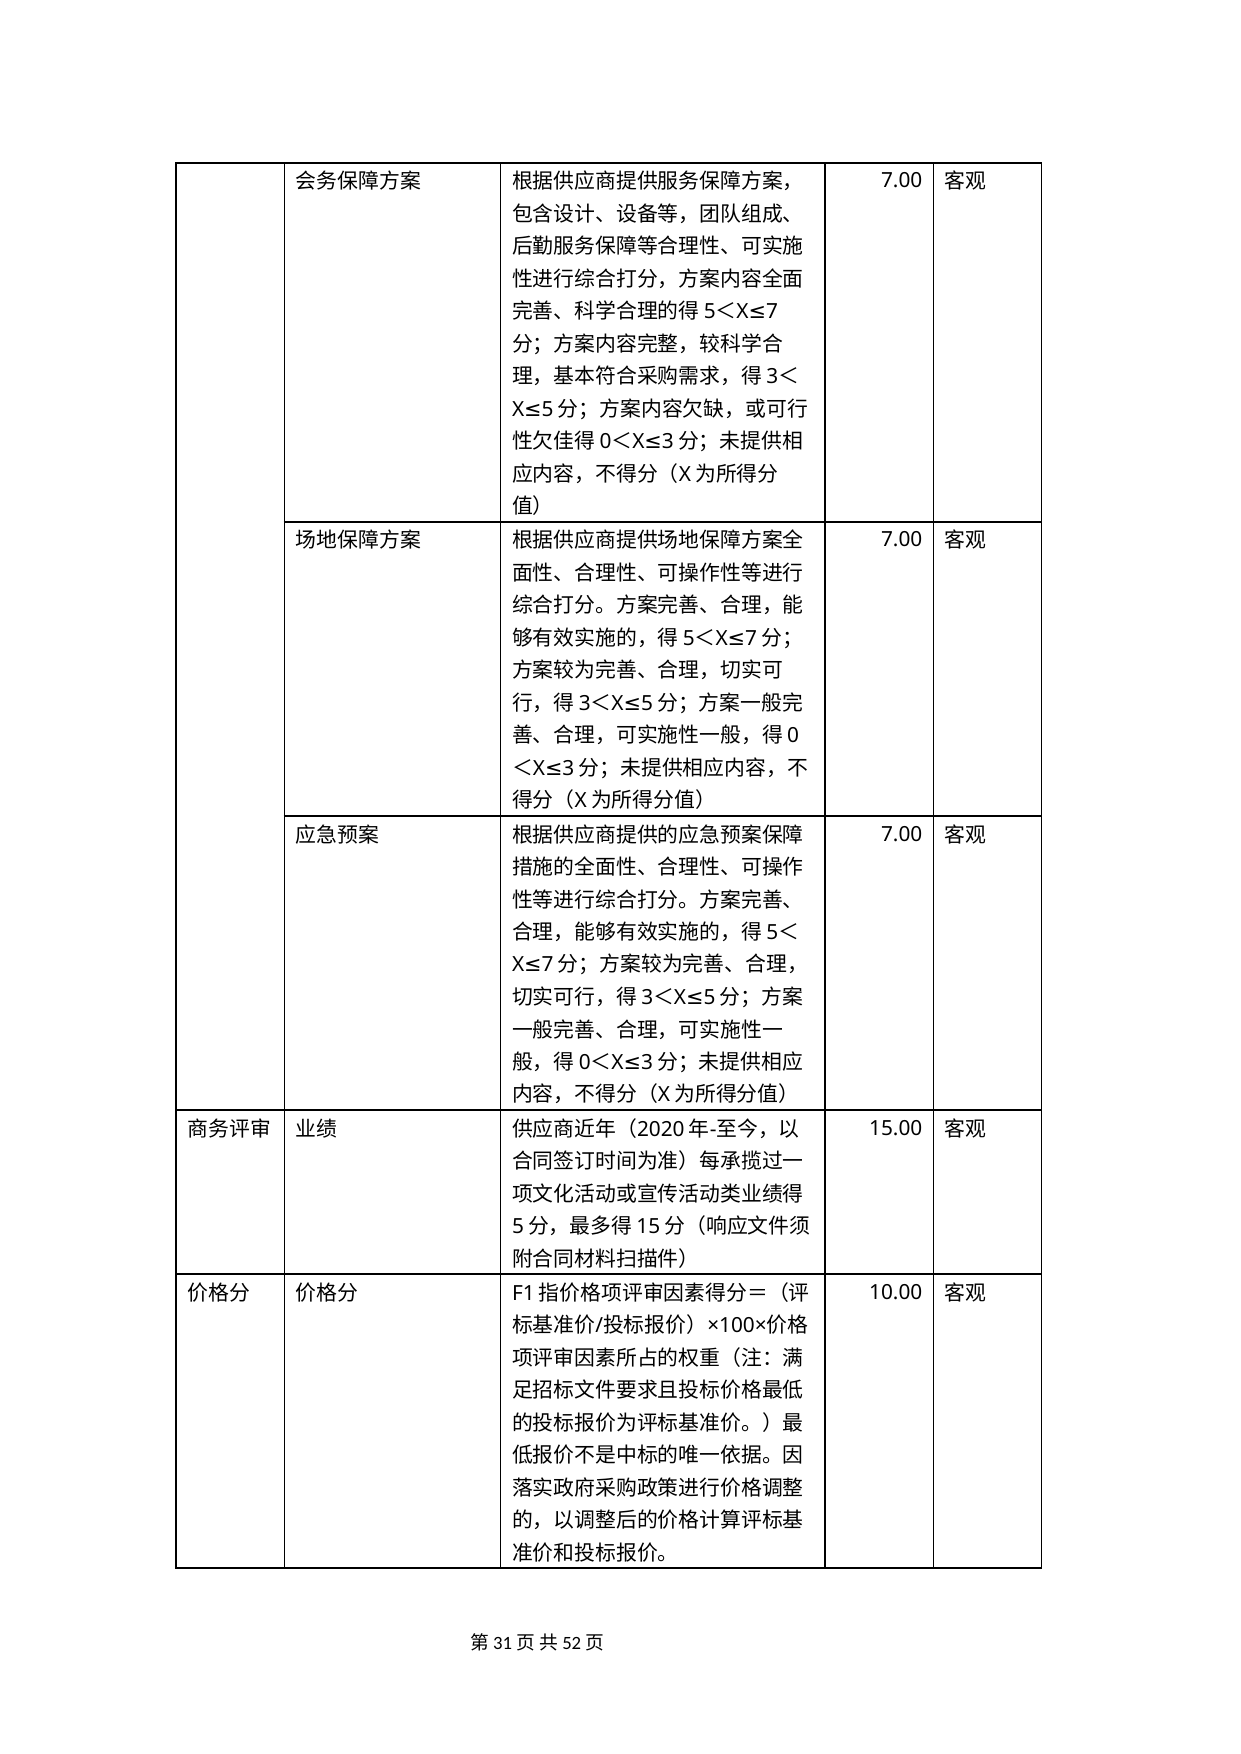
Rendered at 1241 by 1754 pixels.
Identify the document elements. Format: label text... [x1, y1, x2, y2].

table_cell 根据供应商提供的应急预案保障措施的全面性、合理性、可操作性等进行综合打分。方案完善、合理，能够有效实施的，得5＜X≤7分；方案较为完善、合理，切实可行，得3＜X≤5分；方案一般完善、合理，可实施性一般，得0＜X≤3分；未提供相应内容，不得分（X为所得分值） [501, 817, 824, 1109]
table_cell 供应商近年（2020年-至今，以合同签订时间为准）每承揽过一项文化活动或宣传活动类业绩得5分，最多得15分（响应文件须附合同材料扫描件） [501, 1111, 824, 1273]
table_cell 应急预案 [285, 817, 500, 1109]
table_cell 根据供应商提供服务保障方案，包含设计、设备等，团队组成、后勤服务保障等合理性、可实施性进行综合打分，方案内容全面完善、科学合理的得5＜X≤7分；方案内容完整，较科学合理，基本符合采购需求，得3＜X≤5分；方案内容欠缺，或可行性欠佳得0＜X≤3分；未提供相应内容，不得分（X为所得分值） [501, 164, 824, 521]
table_cell 客观 [934, 1111, 1041, 1273]
table_cell 7.00 [826, 523, 933, 815]
table_cell 客观 [934, 164, 1041, 521]
table_cell 商务评审 [177, 1111, 284, 1273]
table_cell 价格分 [177, 1275, 284, 1567]
table_cell 7.00 [826, 164, 933, 521]
table_cell F1指价格项评审因素得分＝（评标基准价/投标报价）×100×价格项评审因素所占的权重（注：满足招标文件要求且投标价格最低的投标报价为评标基准价。）最低报价不是中标的唯一依据。因落实政府采购政策进行价格调整的，以调整后的价格计算评标基准价和投标报价。 [501, 1275, 824, 1567]
table_cell 业绩 [285, 1111, 500, 1273]
table_cell 7.00 [826, 817, 933, 1109]
table_cell 客观 [934, 817, 1041, 1109]
table_cell 客观 [934, 523, 1041, 815]
table_cell 会务保障方案 [285, 164, 500, 521]
table_cell 场地保障方案 [285, 523, 500, 815]
table_cell 价格分 [285, 1275, 500, 1567]
table_cell 15.00 [826, 1111, 933, 1273]
table_cell 10.00 [826, 1275, 933, 1567]
table_cell 客观 [934, 1275, 1041, 1567]
table_cell 根据供应商提供场地保障方案全面性、合理性、可操作性等进行综合打分。方案完善、合理，能够有效实施的，得5＜X≤7分；方案较为完善、合理，切实可行，得3＜X≤5分；方案一般完善、合理，可实施性一般，得0＜X≤3分；未提供相应内容，不得分（X为所得分值） [501, 523, 824, 815]
